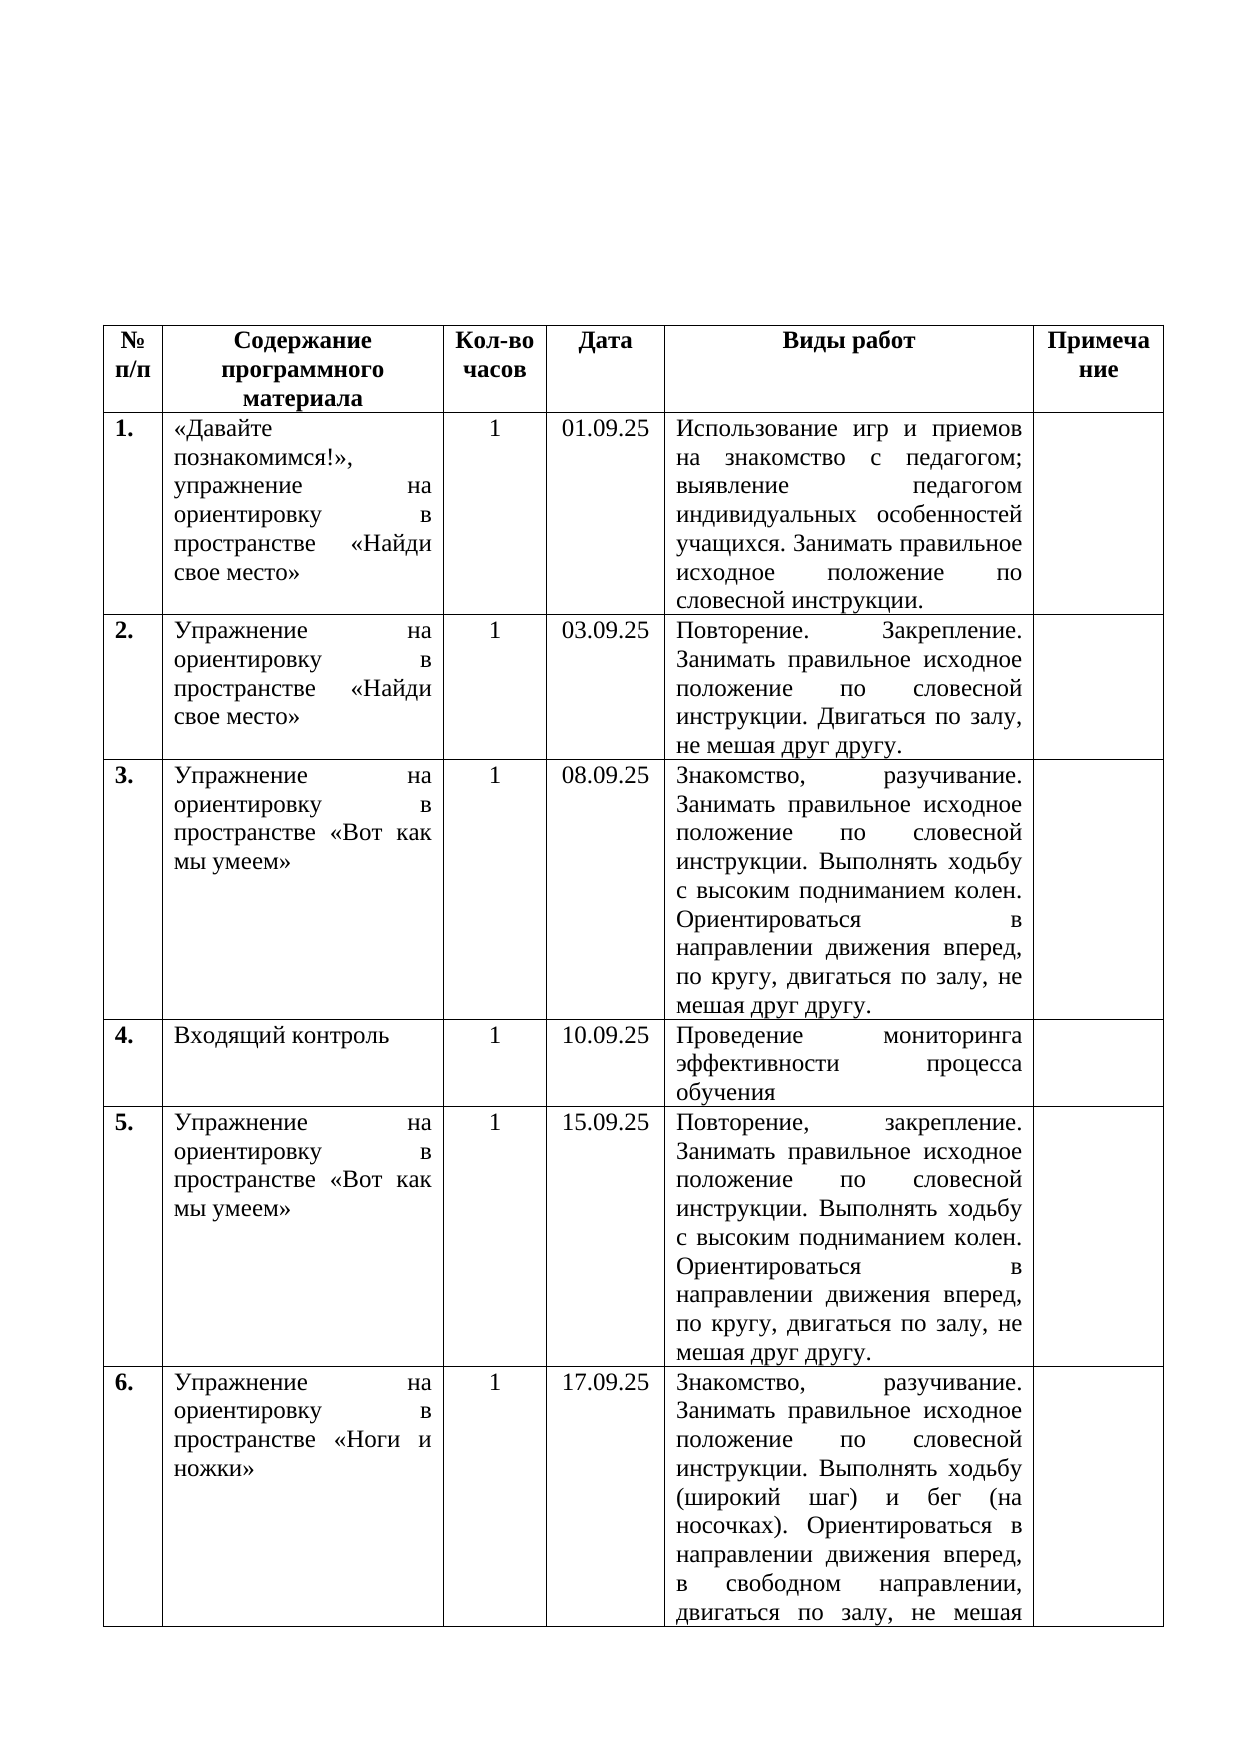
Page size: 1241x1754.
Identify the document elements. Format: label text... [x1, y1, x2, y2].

table_cell 03.09.25 [547, 615, 664, 759]
table_cell Повторение, закрепление. Занимать правильное исходное положение по словесной инструкции. Выполнять ходьбу с высоким подниманием колен. Ориентироваться в направлении движения вперед, по кругу, двигаться по залу, не мешая друг другу. [665, 1107, 1033, 1366]
table_cell Использование игр и приемов на знакомство с педагогом; выявление педагогом индивидуальных особенностей учащихся. Занимать правильное исходное положение по словесной инструкции. [665, 413, 1033, 614]
table_cell Упражнение на ориентировку в пространстве «Найди свое место» [163, 615, 443, 759]
table_header Содержание программного материала [163, 326, 443, 412]
table_cell Знакомство, разучивание. Занимать правильное исходное положение по словесной инструкции. Выполнять ходьбу с высоким подниманием колен. Ориентироваться в направлении движения вперед, по кругу, двигаться по залу, не мешая друг другу. [665, 760, 1033, 1019]
table_cell 01.09.25 [547, 413, 664, 614]
table_cell Повторение. Закрепление. Занимать правильное исходное положение по словесной инструкции. Двигаться по залу, не мешая друг другу. [665, 615, 1033, 759]
table_cell 15.09.25 [547, 1107, 664, 1366]
table_header Виды работ [665, 326, 1033, 412]
table_cell [1034, 760, 1163, 1019]
table_cell 1 [444, 1107, 546, 1366]
table_cell 17.09.25 [547, 1367, 664, 1626]
table_cell Упражнение на ориентировку в пространстве «Вот как мы умеем» [163, 1107, 443, 1366]
table_cell «Давайте познакомимся!», упражнение на ориентировку в пространстве «Найди свое место» [163, 413, 443, 614]
table_cell [1034, 1367, 1163, 1626]
table_cell [1034, 1020, 1163, 1106]
table_cell [104, 615, 162, 759]
table_cell 10.09.25 [547, 1020, 664, 1106]
table_cell 1 [444, 1367, 546, 1626]
table_cell 1 [444, 615, 546, 759]
table_header Кол-во часов [444, 326, 546, 412]
table_cell [104, 413, 162, 614]
table_cell Проведение мониторинга эффективности процесса обучения [665, 1020, 1033, 1106]
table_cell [163, 1367, 443, 1626]
table_cell [1034, 1107, 1163, 1366]
table_cell Упражнение на ориентировку в пространстве «Вот как мы умеем» [163, 760, 443, 1019]
table_cell [104, 760, 162, 1019]
table_cell [104, 1020, 162, 1106]
table_cell 1 [444, 760, 546, 1019]
table_header № п/п [104, 326, 162, 412]
table_cell Входящий контроль [163, 1020, 443, 1106]
table_cell 1 [444, 1020, 546, 1106]
table_cell [1034, 413, 1163, 614]
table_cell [665, 1367, 1033, 1626]
table_header Дата [547, 326, 664, 412]
table_cell [104, 1107, 162, 1366]
table_cell [1034, 615, 1163, 759]
table_cell 1 [444, 413, 546, 614]
table_cell 08.09.25 [547, 760, 664, 1019]
table_header Примечание [1034, 326, 1163, 412]
table_cell [104, 1367, 162, 1626]
